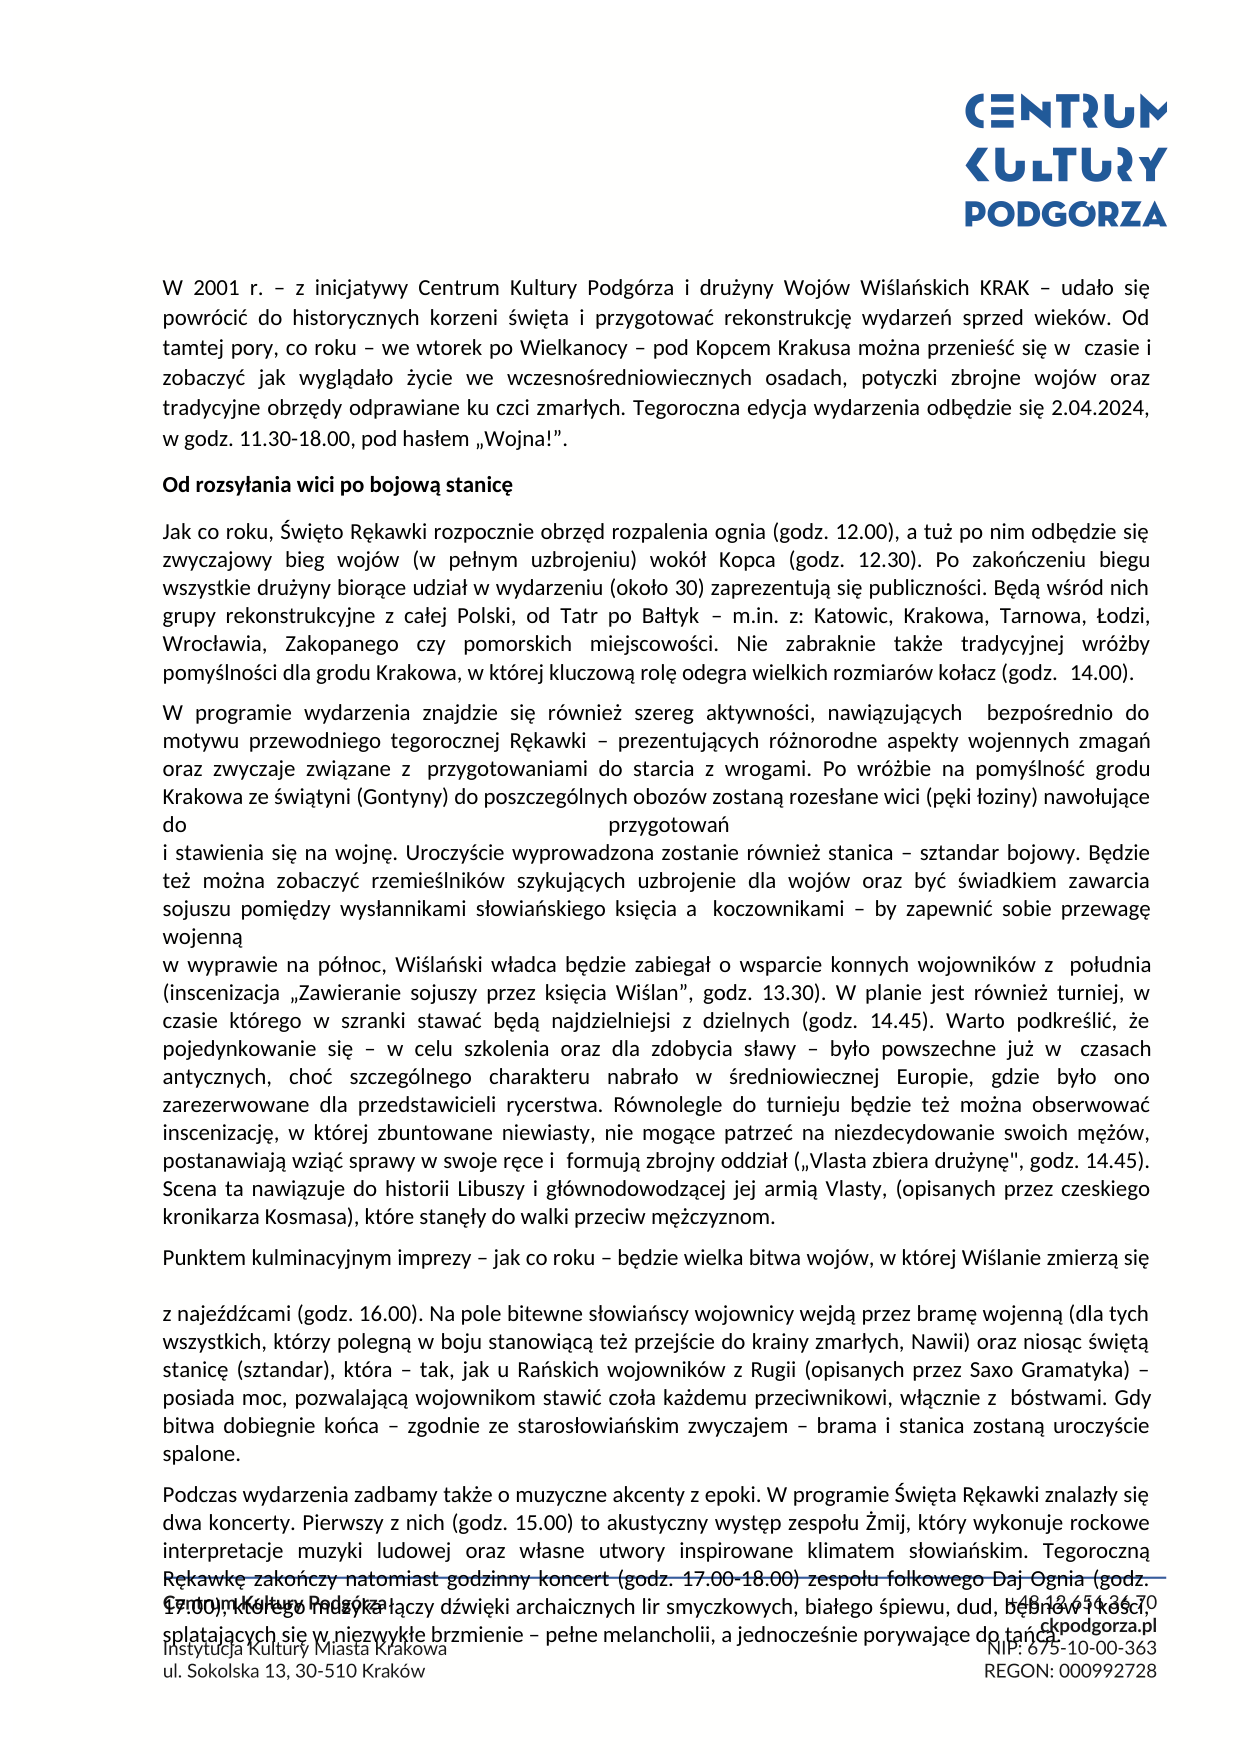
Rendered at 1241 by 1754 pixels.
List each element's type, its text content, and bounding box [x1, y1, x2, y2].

text Podczas wydarzenia zadbamy także o muzyczne akcenty z epoki. W programie Święta Rękawki znalazły się dwa koncerty. Pierwszy z nich (godz. 15.00) to akustyczny występ zespołu Żmij, który wykonuje rockowe interpretacje muzyki ludowej oraz własne utwory inspirowane klimatem słowiańskim. Tegoroczną Rękawkę zakończy natomiast godzinny koncert (godz. 17.00-18.00) zespołu folkowego Daj Ognia (godz. 17.00), którego muzyka łączy dźwięki archaicznych lir smyczkowych, białego śpiewu, dud, bębnów i kości, splatających się w niezwykłe brzmienie – pełne melancholii, a jednocześnie porywające do tańca. [162, 1480, 1152, 1648]
text Punktem kulminacyjnym imprezy – jak co roku – będzie wielka bitwa wojów, w której Wiślanie zmierzą się z najeźdźcami (godz. 16.00). Na pole bitewne słowiańscy wojownicy wejdą przez bramę wojenną (dla tych wszystkich, którzy polegną w boju stanowiącą też przejście do krainy zmarłych, Nawii) oraz niosąc świętą stanicę (sztandar), która – tak, jak u Rańskich wojowników z Rugii (opisanych przez Saxo Gramatyka) – posiada moc, pozwalającą wojownikom stawić czoła każdemu przeciwnikowi, włącznie z bóstwami. Gdy bitwa dobiegnie końca – zgodnie ze starosłowiańskim zwyczajem – brama i stanica zostaną uroczyście spalone. [162, 1243, 1152, 1467]
text Jak co roku, Święto Rękawki rozpocznie obrzęd rozpalenia ognia (godz. 12.00), a tuż po nim odbędzie się zwyczajowy bieg wojów (w pełnym uzbrojeniu) wokół Kopca (godz. 12.30). Po zakończeniu biegu wszystkie drużyny biorące udział w wydarzeniu (około 30) zaprezentują się publiczności. Będą wśród nich grupy rekonstrukcyjne z całej Polski, od Tatr po Bałtyk – m.in. z: Katowic, Krakowa, Tarnowa, Łodzi, Wrocławia, Zakopanego czy pomorskich miejscowości. Nie zabraknie także tradycyjnej wróżby pomyślności dla grodu Krakowa, w której kluczową rolę odegra wielkich rozmiarów kołacz (godz. 14.00). [162, 517, 1152, 686]
text W programie wydarzenia znajdzie się również szereg aktywności, nawiązujących bezpośrednio do motywu przewodniego tegorocznej Rękawki – prezentujących różnorodne aspekty wojennych zmagań oraz zwyczaje związane z przygotowaniami do starcia z wrogami. Po wróżbie na pomyślność grodu Krakowa ze świątyni (Gontyny) do poszczególnych obozów zostaną rozesłane wici (pęki łoziny) nawołujące do przygotowań i stawienia się na wojnę. Uroczyście wyprowadzona zostanie również stanica – sztandar bojowy. Będzie też można zobaczyć rzemieślników szykujących uzbrojenie dla wojów oraz być świadkiem zawarcia sojuszu pomiędzy wysłannikami słowiańskiego księcia a koczownikami – by zapewnić sobie przewagę wojenną w wyprawie na północ, Wiślański władca będzie zabiegał o wsparcie konnych wojowników z południa (inscenizacja „Zawieranie sojuszy przez księcia Wiślan”, godz. 13.30). W planie jest również turniej, w czasie którego w szranki stawać będą najdzielniejsi z dzielnych (godz. 14.45). Warto podkreślić, że pojedynkowanie się – w celu szkolenia oraz dla zdobycia sławy – było powszechne już w czasach antycznych, choć szczególnego charakteru nabrało w średniowiecznej Europie, gdzie było ono zarezerwowane dla przedstawicieli rycerstwa. Równolegle do turnieju będzie też można obserwować inscenizację, w której zbuntowane niewiasty, nie mogące patrzeć na niezdecydowanie swoich mężów, postanawiają wziąć sprawy w swoje ręce i formują zbrojny oddział („Vlasta zbiera drużynę", godz. 14.45). Scena ta nawiązuje do historii Libuszy i głównodowodzącej jej armią Vlasty, (opisanych przez czeskiego kronikarza Kosmasa), które stanęły do walki przeciw mężczyznom. [162, 698, 1152, 1231]
text Od rozsyłania wici po bojową stanicę [162, 471, 1152, 499]
text W 2001 r. – z inicjatywy Centrum Kultury Podgórza i drużyny Wojów Wiślańskich KRAK – udało się powrócić do historycznych korzeni święta i przygotować rekonstrukcję wydarzeń sprzed wieków. Od tamtej pory, co roku – we wtorek po Wielkanocy – pod Kopcem Krakusa można przenieść się w czasie i zobaczyć jak wyglądało życie we wczesnośredniowiecznych osadach, potyczki zbrojne wojów oraz tradycyjne obrzędy odprawiane ku czci zmarłych. Tegoroczna edycja wydarzenia odbędzie się 2.04.2024, w godz. 11.30-18.00, pod hasłem „Wojna!”. [162, 242, 1152, 452]
